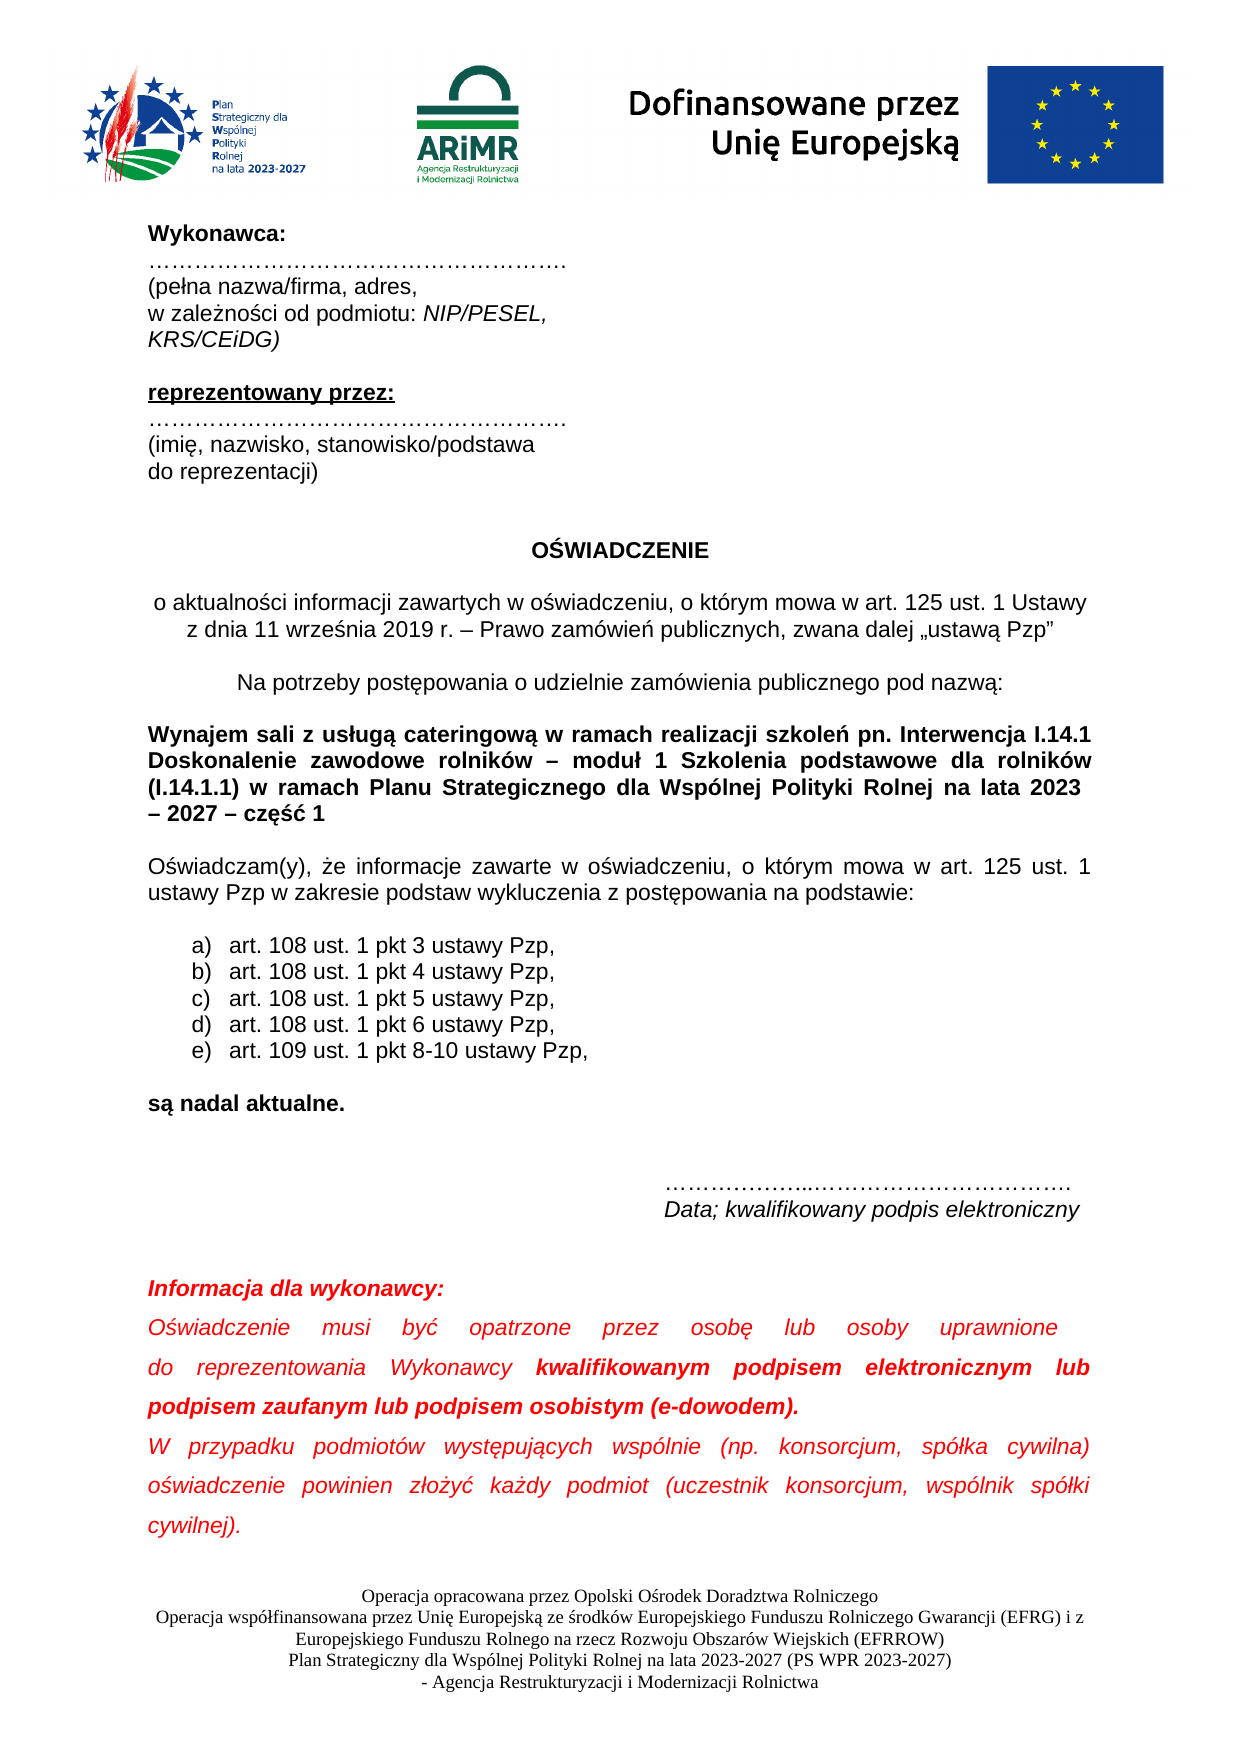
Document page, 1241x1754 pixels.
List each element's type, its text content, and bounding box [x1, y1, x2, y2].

text Data; kwalifikowany podpis elektroniczny [148, 1196, 1092, 1222]
text ………………………………………………. [148, 247, 1092, 273]
list art. 108 ust. 1 pkt 4 ustawy Pzp, [191, 958, 1092, 985]
text Na potrzeby postępowania o udzielnie zamówienia publicznego pod nazwą: [148, 668, 1092, 695]
text w zależności od podmiotu: NIP/PESEL, [148, 299, 1092, 326]
text OŚWIADCZENIE [148, 537, 1092, 563]
text ………………..……………………………. [664, 1169, 1092, 1196]
list art. 108 ust. 1 pkt 6 ustawy Pzp, [191, 1011, 1092, 1037]
text są nadal aktualne. [148, 1090, 1092, 1116]
picture [41, 46, 1198, 200]
text reprezentowany przez: [148, 378, 1092, 405]
text Wykonawca: [148, 200, 1092, 247]
text KRS/CEiDG) [148, 326, 1092, 352]
text ………………………………………………. [148, 405, 1092, 431]
text Oświadczam(y), że informacje zawarte w oświadczeniu, o którym mowa w art. 125 ust. 1 ustawy Pzp w zakresie podstaw wykluczenia z postępowania na podstawie: [148, 853, 1092, 906]
text (imię, nazwisko, stanowisko/podstawa [148, 431, 1092, 458]
list art. 108 ust. 1 pkt 5 ustawy Pzp, [191, 985, 1092, 1011]
text Oświadczenie musi być opatrzone przez osobę lub osoby uprawnione do reprezentowania Wykonawcy kwalifikowanym podpisem elektronicznym lub podpisem zaufanym lub podpisem osobistym (e-dowodem). [148, 1314, 1092, 1419]
text (pełna nazwa/firma, adres, [148, 273, 1092, 299]
list art. 109 ust. 1 pkt 8-10 ustawy Pzp, [191, 1037, 1092, 1064]
text Informacja dla wykonawcy: [148, 1275, 1092, 1301]
text Wynajem sali z usługą cateringową w ramach realizacji szkoleń pn. Interwencja I.14.1 Doskonalenie zawodowe rolników – moduł 1 Szkolenia podstawowe dla rolników (I.14.1.1) w ramach Planu Strategicznego dla Wspólnej Polityki Rolnej na lata 2023 – 2027 – część 1 [148, 721, 1092, 827]
list art. 108 ust. 1 pkt 3 ustawy Pzp, [191, 932, 1092, 958]
text W przypadku podmiotów występujących wspólnie (np. konsorcjum, spółka cywilna) oświadczenie powinien złożyć każdy podmiot (uczestnik konsorcjum, wspólnik spółki cywilnej). [148, 1433, 1092, 1538]
text o aktualności informacji zawartych w oświadczeniu, o którym mowa w art. 125 ust. 1 Ustawy z dnia 11 września 2019 r. – Prawo zamówień publicznych, zwana dalej „ustawą Pzp” [148, 589, 1092, 642]
text do reprezentacji) [148, 458, 1092, 484]
